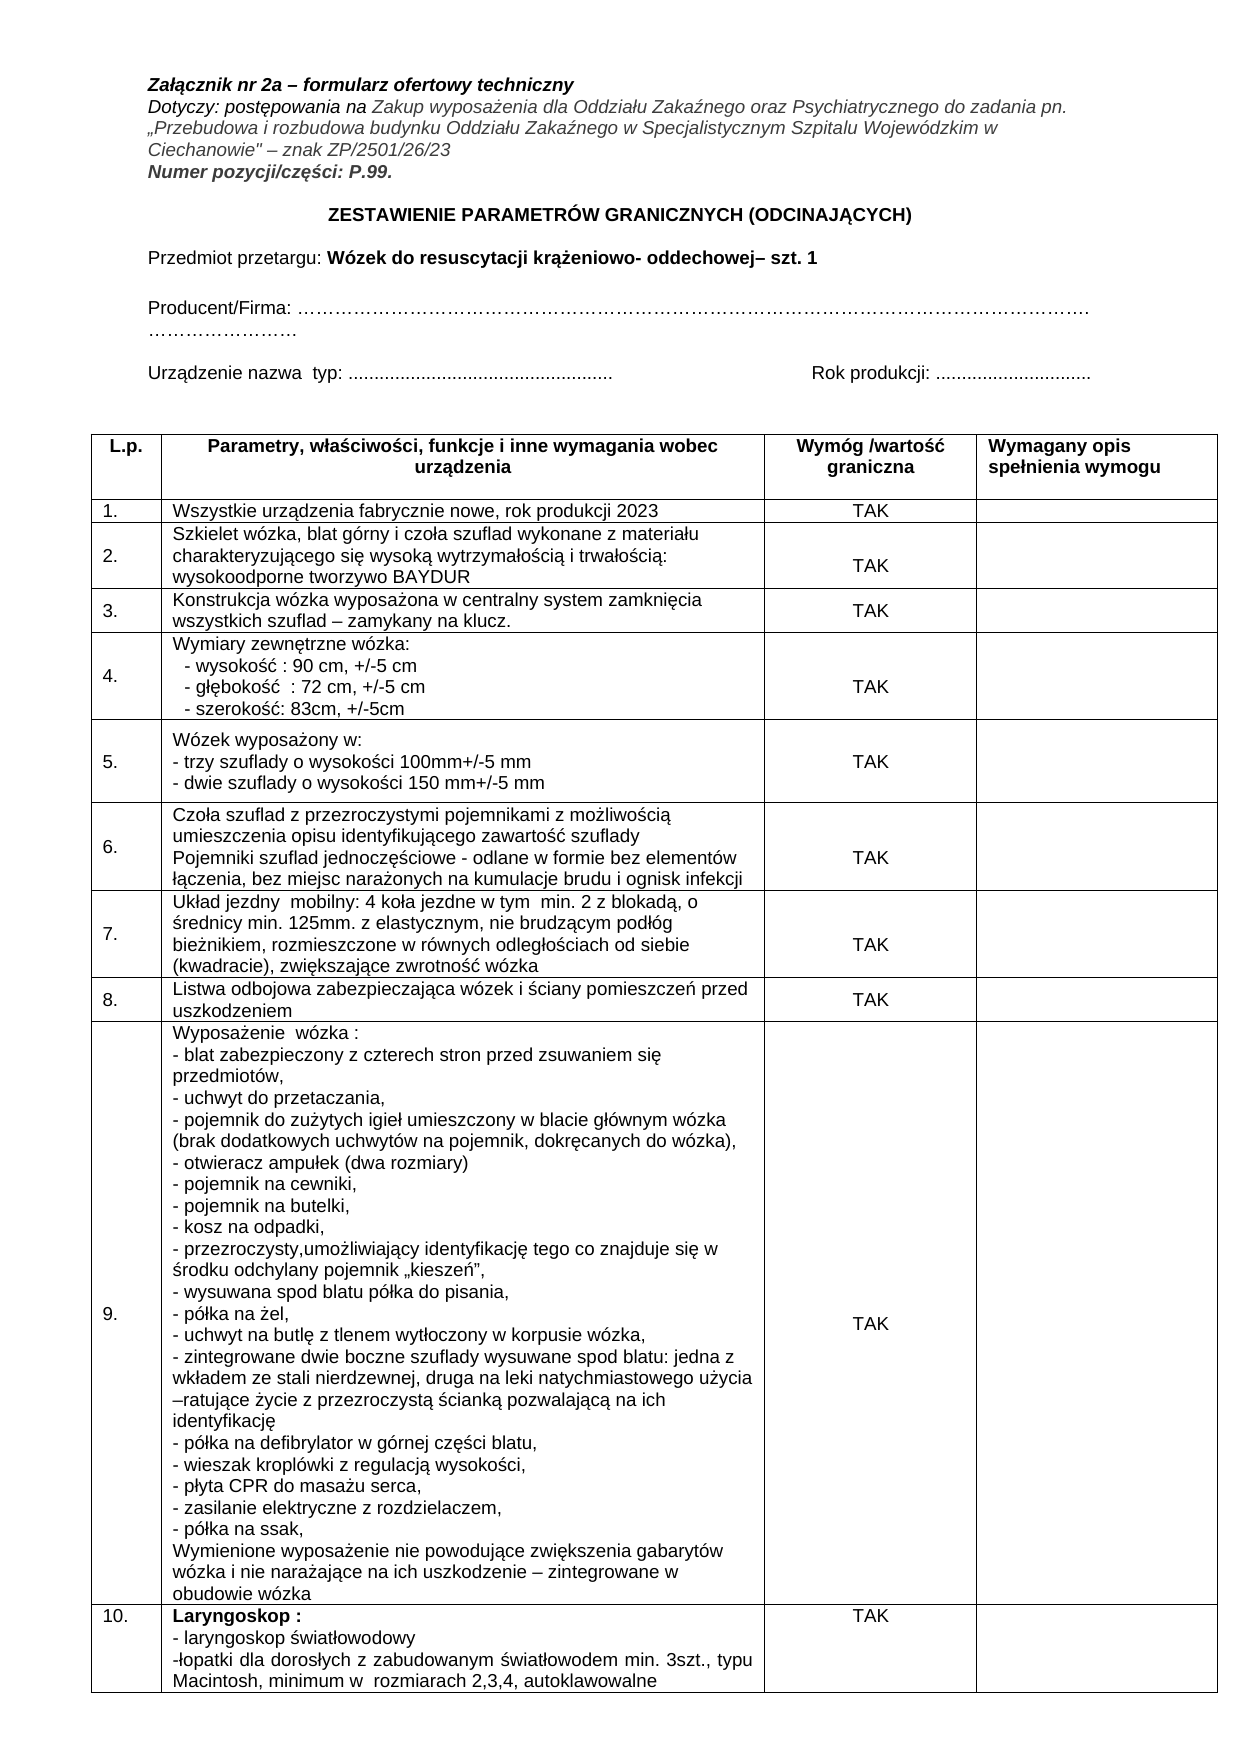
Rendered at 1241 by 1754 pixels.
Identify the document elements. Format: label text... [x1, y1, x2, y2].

table_cell [977, 803, 1217, 889]
table_cell [977, 633, 1217, 719]
table_cell 2. [92, 523, 161, 588]
table_cell Konstrukcja wózka wyposażona w centralny system zamknięcia wszystkich szuflad – zamykany na klucz. [162, 589, 764, 632]
table_cell 4. [92, 633, 161, 719]
table_cell TAK [765, 500, 976, 522]
text ZESTAWIENIE PARAMETRÓW GRANICZNYCH (ODCINAJĄCYCH) [148, 203, 1093, 225]
table_cell TAK [765, 589, 976, 632]
table_cell TAK [765, 1022, 976, 1604]
table_cell TAK [765, 978, 976, 1021]
table_cell [977, 523, 1217, 588]
table_cell TAK [765, 803, 976, 889]
table_cell 7. [92, 891, 161, 977]
table_cell 1. [92, 500, 161, 522]
table_cell [977, 720, 1217, 802]
text Załącznik nr 2a – formularz ofertowy techniczny [148, 74, 1093, 96]
table_cell 5. [92, 720, 161, 802]
table_header Parametry, właściwości, funkcje i inne wymagania wobec urządzenia [162, 435, 764, 499]
table_cell Wyposażenie wózka : - blat zabezpieczony z czterech stron przed zsuwaniem się przedmiotów, - uchwyt do przetaczania, - pojemnik do zużytych igieł umieszczony w blacie głównym wózka (brak dodatkowych uchwytów na pojemnik, dokręcanych do wózka), - otwieracz ampułek (dwa rozmiary) - pojemnik na cewniki, - pojemnik na butelki, - kosz na odpadki, - przezroczysty,umożliwiający identyfikację tego co znajduje się w środku odchylany pojemnik „kieszeń”, - wysuwana spod blatu półka do pisania, - półka na żel, - uchwyt na butlę z tlenem wytłoczony w korpusie wózka, - zintegrowane dwie boczne szuflady wysuwane spod blatu: jedna z wkładem ze stali nierdzewnej, druga na leki natychmiastowego użycia –ratujące życie z przezroczystą ścianką pozwalającą na ich identyfikację - półka na defibrylator w górnej części blatu, - wieszak kroplówki z regulacją wysokości, - płyta CPR do masażu serca, - zasilanie elektryczne z rozdzielaczem, - półka na ssak, Wymienione wyposażenie nie powodujące zwiększenia gabarytów wózka i nie narażające na ich uszkodzenie – zintegrowane w obudowie wózka [162, 1022, 764, 1604]
table_cell TAK [765, 633, 976, 719]
table_cell TAK [765, 523, 976, 588]
table_cell Układ jezdny mobilny: 4 koła jezdne w tym min. 2 z blokadą, o średnicy min. 125mm. z elastycznym, nie brudzącym podłóg bieżnikiem, rozmieszczone w równych odległościach od siebie (kwadracie), zwiększające zwrotność wózka [162, 891, 764, 977]
table_cell [977, 891, 1217, 977]
table_cell Listwa odbojowa zabezpieczająca wózek i ściany pomieszczeń przed uszkodzeniem [162, 978, 764, 1021]
table_header Wymagany opis spełnienia wymogu [977, 435, 1217, 499]
text Producent/Firma: ……………………………………………………………………………………………………………….…………………… [148, 297, 1093, 340]
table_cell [162, 1605, 764, 1692]
text Urządzenie nazwa typ: ................................................... Rok produkcji: .............................. [148, 362, 1093, 383]
table_cell Czoła szuflad z przezroczystymi pojemnikami z możliwością umieszczenia opisu identyfikującego zawartość szuflady Pojemniki szuflad jednoczęściowe - odlane w formie bez elementów łączenia, bez miejsc narażonych na kumulacje brudu i ognisk infekcji [162, 803, 764, 889]
table_cell Wszystkie urządzenia fabrycznie nowe, rok produkcji 2023 [162, 500, 764, 522]
text Dotyczy: postępowania na Zakup wyposażenia dla Oddziału Zakaźnego oraz Psychiatrycznego do zadania pn. „Przebudowa i rozbudowa budynku Oddziału Zakaźnego w Specjalistycznym Szpitalu Wojewódzkim w Ciechanowie" – znak ZP/2501/26/23 [148, 96, 1093, 160]
table_cell [977, 500, 1217, 522]
table_cell Wózek wyposażony w: - trzy szuflady o wysokości 100mm+/-5 mm - dwie szuflady o wysokości 150 mm+/-5 mm [162, 720, 764, 802]
table_cell Wymiary zewnętrzne wózka: - wysokość : 90 cm, +/-5 cm - głębokość : 72 cm, +/-5 cm - szerokość: 83cm, +/-5cm [162, 633, 764, 719]
table_cell 8. [92, 978, 161, 1021]
table_header Wymóg /wartość graniczna [765, 435, 976, 499]
table_cell [977, 1605, 1217, 1692]
table_cell 6. [92, 803, 161, 889]
table_cell 9. [92, 1022, 161, 1604]
table_cell [977, 589, 1217, 632]
table_cell TAK [765, 1605, 976, 1692]
text Przedmiot przetargu: Wózek do resuscytacji krążeniowo- oddechowej– szt. 1 [148, 247, 1093, 268]
table_cell TAK [765, 891, 976, 977]
table_cell TAK [765, 720, 976, 802]
table_cell 3. [92, 589, 161, 632]
table_header L.p. [92, 435, 161, 499]
table_cell [977, 1022, 1217, 1604]
table_cell Szkielet wózka, blat górny i czoła szuflad wykonane z materiału charakteryzującego się wysoką wytrzymałością i trwałością: wysokoodporne tworzywo BAYDUR [162, 523, 764, 588]
text Numer pozycji/części: P.99. [148, 160, 1093, 182]
table_cell 10. [92, 1605, 161, 1692]
table_cell [977, 978, 1217, 1021]
